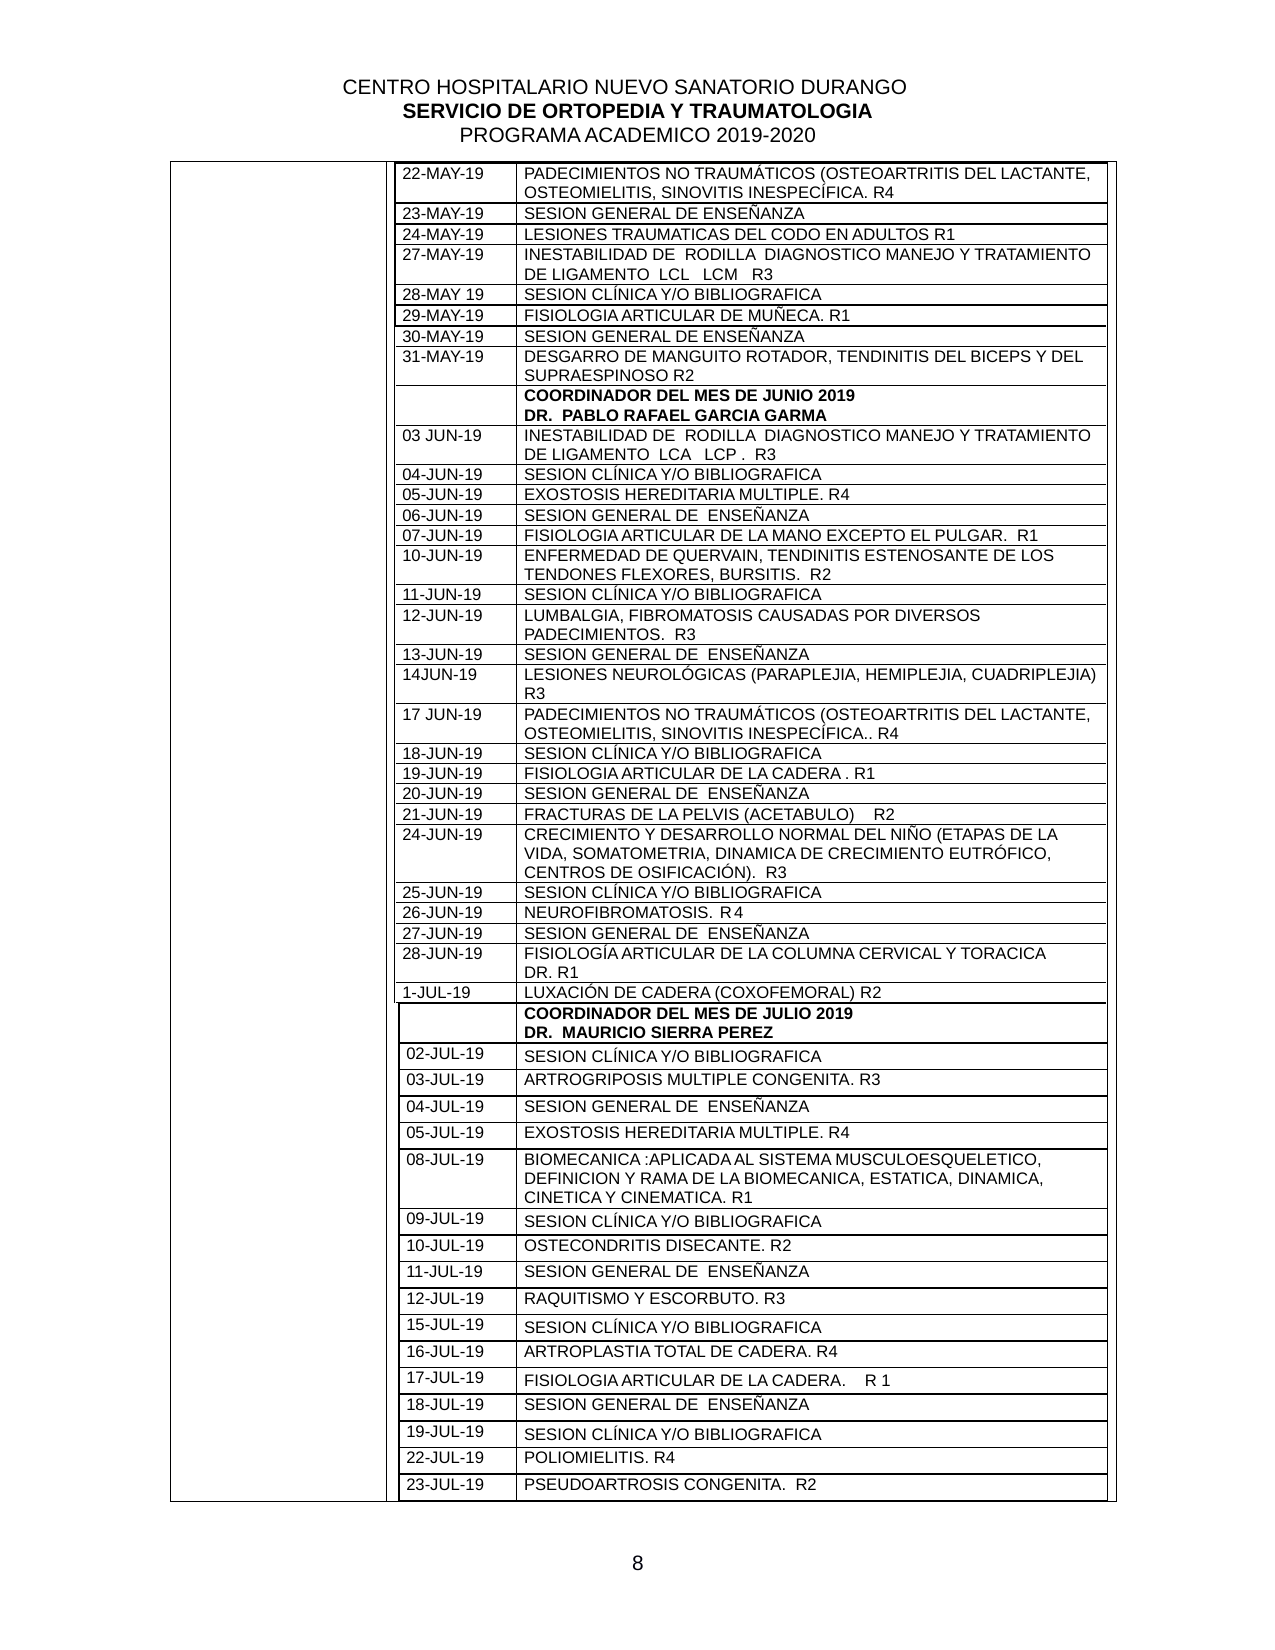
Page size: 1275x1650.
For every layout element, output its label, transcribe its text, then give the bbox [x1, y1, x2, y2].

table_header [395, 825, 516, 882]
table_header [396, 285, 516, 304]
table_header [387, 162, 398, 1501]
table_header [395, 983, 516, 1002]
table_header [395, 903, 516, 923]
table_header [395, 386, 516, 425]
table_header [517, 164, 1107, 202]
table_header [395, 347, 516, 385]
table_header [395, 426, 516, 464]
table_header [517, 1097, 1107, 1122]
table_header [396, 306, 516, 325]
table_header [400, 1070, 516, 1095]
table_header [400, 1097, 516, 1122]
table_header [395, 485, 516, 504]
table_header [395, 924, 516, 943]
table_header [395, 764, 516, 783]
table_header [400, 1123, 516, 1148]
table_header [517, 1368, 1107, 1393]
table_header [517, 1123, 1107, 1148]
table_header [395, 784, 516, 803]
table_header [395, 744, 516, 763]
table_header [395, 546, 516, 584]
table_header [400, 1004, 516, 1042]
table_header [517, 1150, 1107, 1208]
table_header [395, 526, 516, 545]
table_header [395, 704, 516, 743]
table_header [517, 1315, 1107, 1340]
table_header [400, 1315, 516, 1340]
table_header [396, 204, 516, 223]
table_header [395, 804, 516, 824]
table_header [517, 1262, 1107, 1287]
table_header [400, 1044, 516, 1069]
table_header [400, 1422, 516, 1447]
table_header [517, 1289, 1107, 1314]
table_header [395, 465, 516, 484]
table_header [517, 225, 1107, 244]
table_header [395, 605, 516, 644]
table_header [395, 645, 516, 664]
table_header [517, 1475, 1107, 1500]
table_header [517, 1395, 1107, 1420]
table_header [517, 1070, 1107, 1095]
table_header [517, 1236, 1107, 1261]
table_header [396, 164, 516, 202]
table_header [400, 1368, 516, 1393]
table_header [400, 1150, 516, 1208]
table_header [171, 162, 386, 1501]
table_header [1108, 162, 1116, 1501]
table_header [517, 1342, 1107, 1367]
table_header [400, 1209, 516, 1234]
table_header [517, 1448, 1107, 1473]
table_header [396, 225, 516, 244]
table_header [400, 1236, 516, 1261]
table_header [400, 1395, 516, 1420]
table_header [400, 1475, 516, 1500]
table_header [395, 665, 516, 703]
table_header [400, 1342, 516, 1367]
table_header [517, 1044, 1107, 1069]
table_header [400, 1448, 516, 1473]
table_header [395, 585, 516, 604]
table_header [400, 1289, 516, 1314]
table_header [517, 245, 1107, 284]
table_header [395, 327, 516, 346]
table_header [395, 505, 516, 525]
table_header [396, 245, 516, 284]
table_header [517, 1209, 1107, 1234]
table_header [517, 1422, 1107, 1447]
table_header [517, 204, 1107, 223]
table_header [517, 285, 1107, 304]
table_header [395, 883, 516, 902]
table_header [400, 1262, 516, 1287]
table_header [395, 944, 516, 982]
